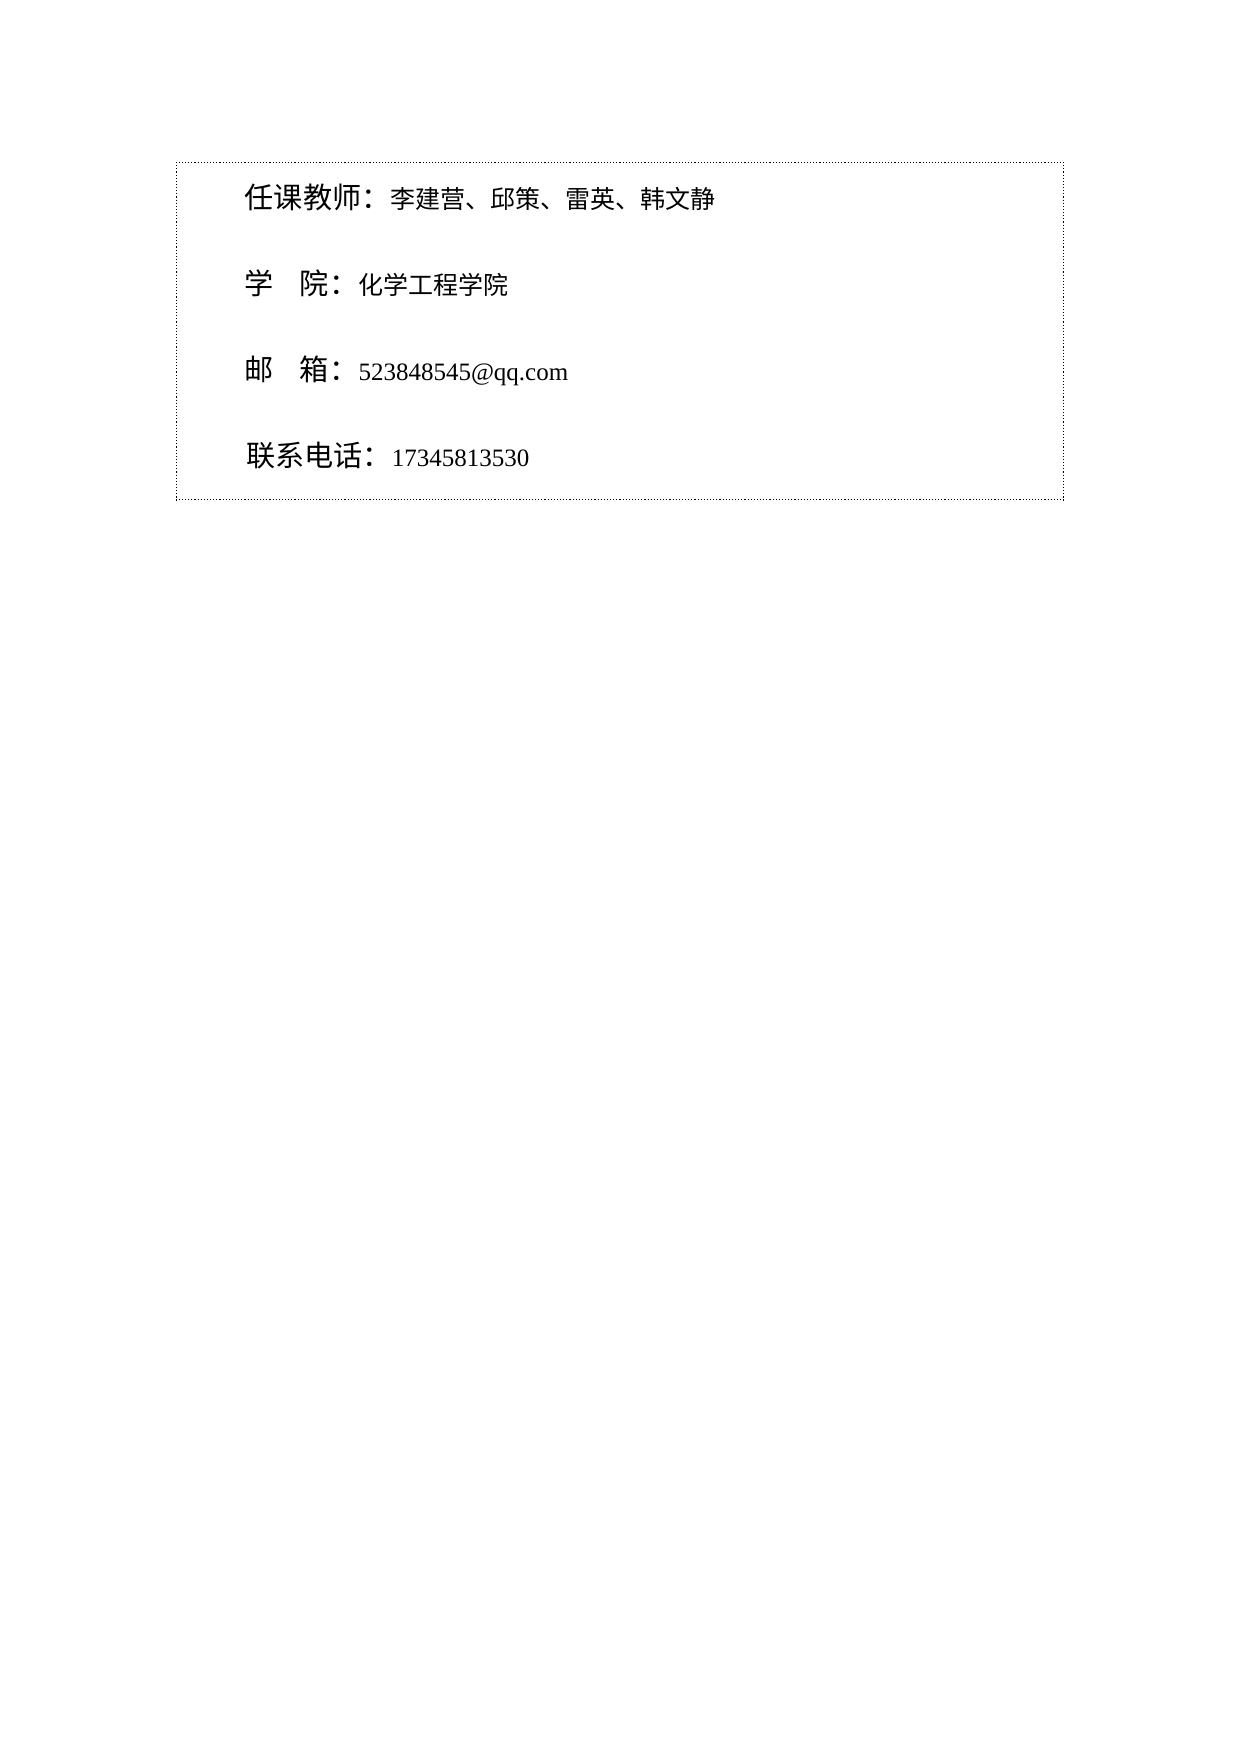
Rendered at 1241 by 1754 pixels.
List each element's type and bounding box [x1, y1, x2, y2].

table_header [176, 162, 1064, 499]
